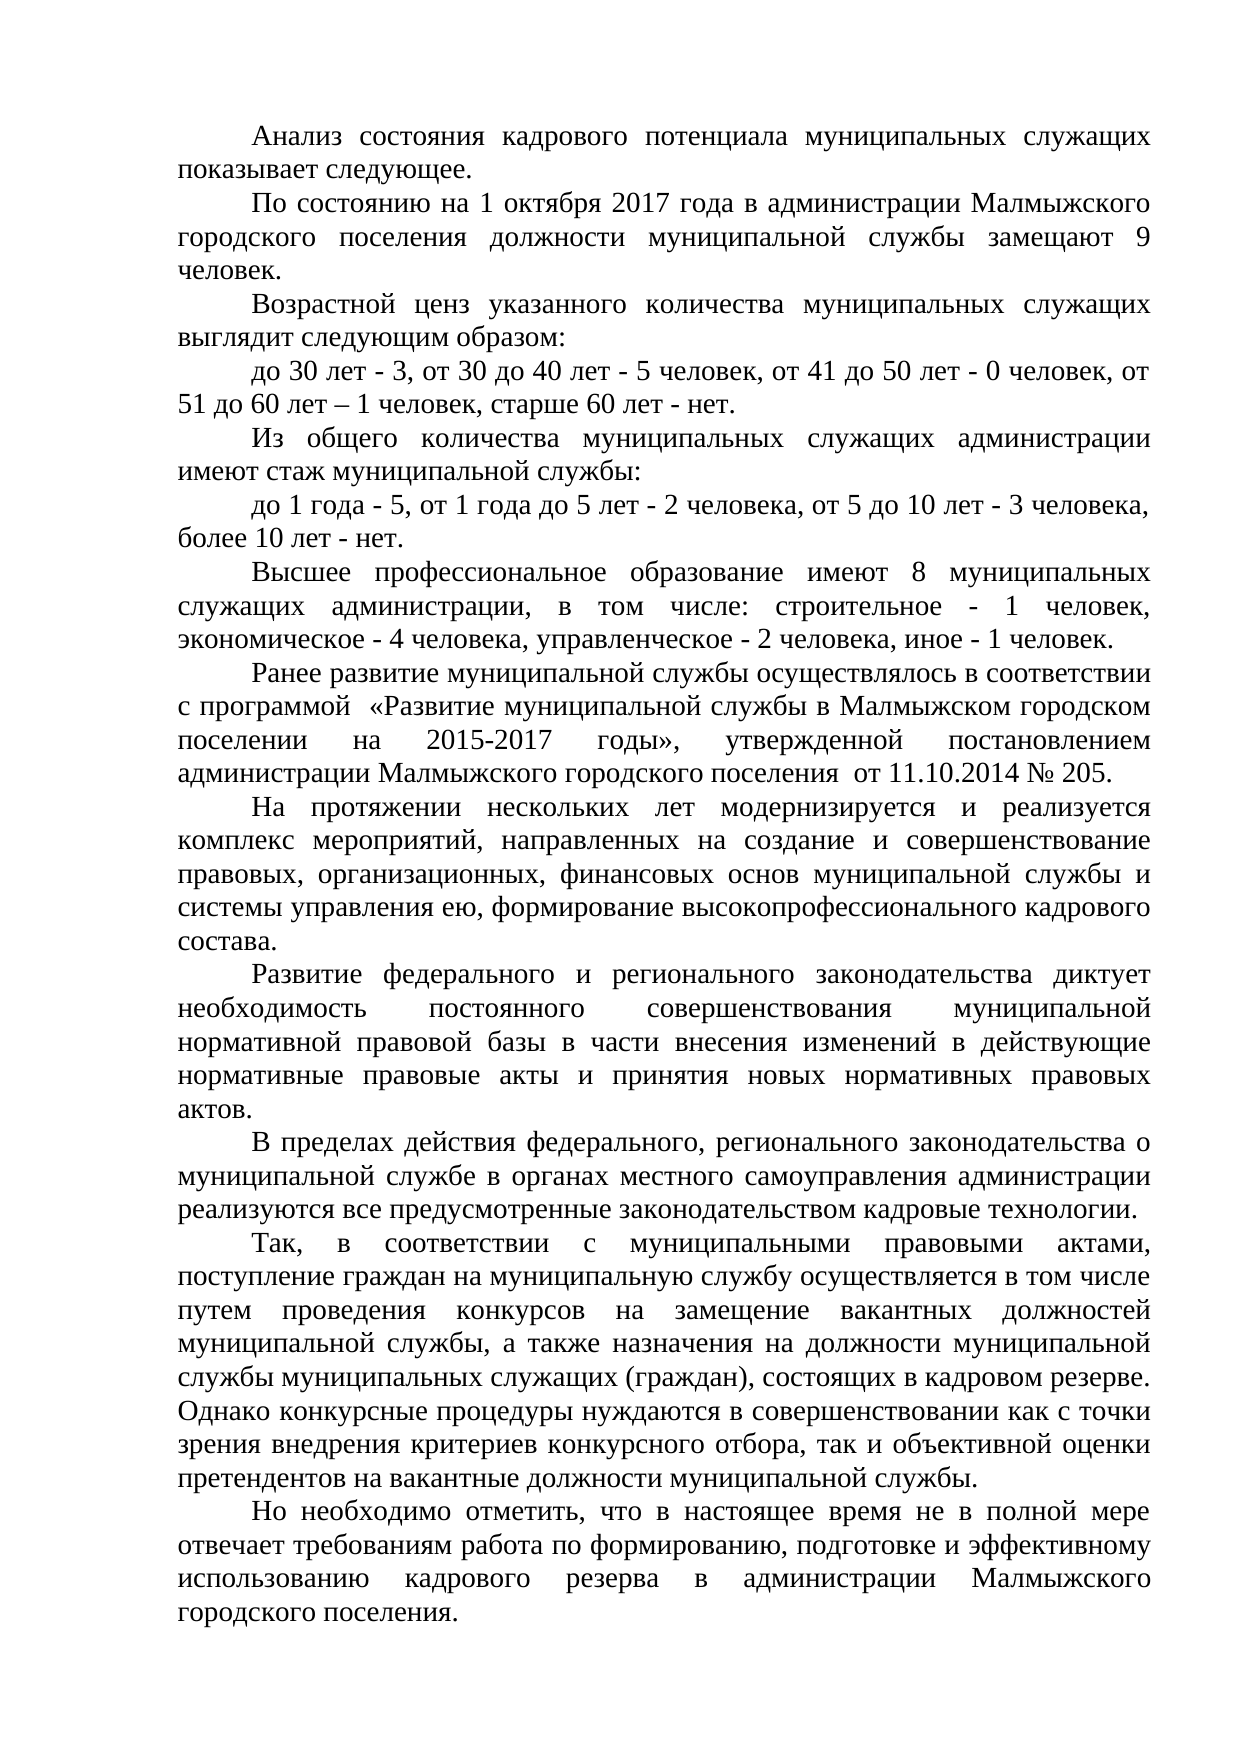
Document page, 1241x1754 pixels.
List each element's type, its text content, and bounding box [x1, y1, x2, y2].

text Возрастной ценз указанного количества муниципальных служащих выглядит следующим образом: [177, 286, 1152, 353]
text По состоянию на 1 октября 2017 года в администрации Малмыжского городского поселения должности муниципальной службы замещают 9 человек. [177, 185, 1152, 286]
text Но необходимо отметить, что в настоящее время не в полной мере отвечает требованиям работа по формированию, подготовке и эффективному использованию кадрового резерва в администрации Малмыжского городского поселения. [177, 1493, 1152, 1627]
text Ранее развитие муниципальной службы осуществлялось в соответствии с программой «Развитие муниципальной службы в Малмыжском городском поселении на 2015-2017 годы», утвержденной постановлением администрации Малмыжского городского поселения от 11.10.2014 № 205. [177, 655, 1152, 789]
text Развитие федерального и регионального законодательства диктует необходимость постоянного совершенствования муниципальной нормативной правовой базы в части внесения изменений в действующие нормативные правовые акты и принятия новых нормативных правовых актов. [177, 957, 1152, 1124]
text до 30 лет - 3, от 30 до 40 лет - 5 человек, от 41 до 50 лет - 0 человек, от 51 до 60 лет – 1 человек, старше 60 лет - нет. [177, 353, 1152, 420]
text Анализ состояния кадрового потенциала муниципальных служащих показывает следующее. [177, 118, 1152, 185]
text На протяжении нескольких лет модернизируется и реализуется комплекс мероприятий, направленных на создание и совершенствование правовых, организационных, финансовых основ муниципальной службы и системы управления ею, формирование высокопрофессионального кадрового состава. [177, 789, 1152, 957]
text В пределах действия федерального, регионального законодательства о муниципальной службе в органах местного самоуправления администрации реализуются все предусмотренные законодательством кадровые технологии. [177, 1124, 1152, 1225]
text до 1 года - 5, от 1 года до 5 лет - 2 человека, от 5 до 10 лет - 3 человека, более 10 лет - нет. [177, 487, 1152, 554]
text Из общего количества муниципальных служащих администрации имеют стаж муниципальной службы: [177, 420, 1152, 487]
text Высшее профессиональное образование имеют 8 муниципальных служащих администрации, в том числе: строительное - 1 человек, экономическое - 4 человека, управленческое - 2 человека, иное - 1 человек. [177, 554, 1152, 655]
text Так, в соответствии с муниципальными правовыми актами, поступление граждан на муниципальную службу осуществляется в том числе путем проведения конкурсов на замещение вакантных должностей муниципальной службы, а также назначения на должности муниципальной службы муниципальных служащих (граждан), состоящих в кадровом резерве. Однако конкурсные процедуры нуждаются в совершенствовании как с точки зрения внедрения критериев конкурсного отбора, так и объективной оценки претендентов на вакантные должности муниципальной службы. [177, 1225, 1152, 1493]
